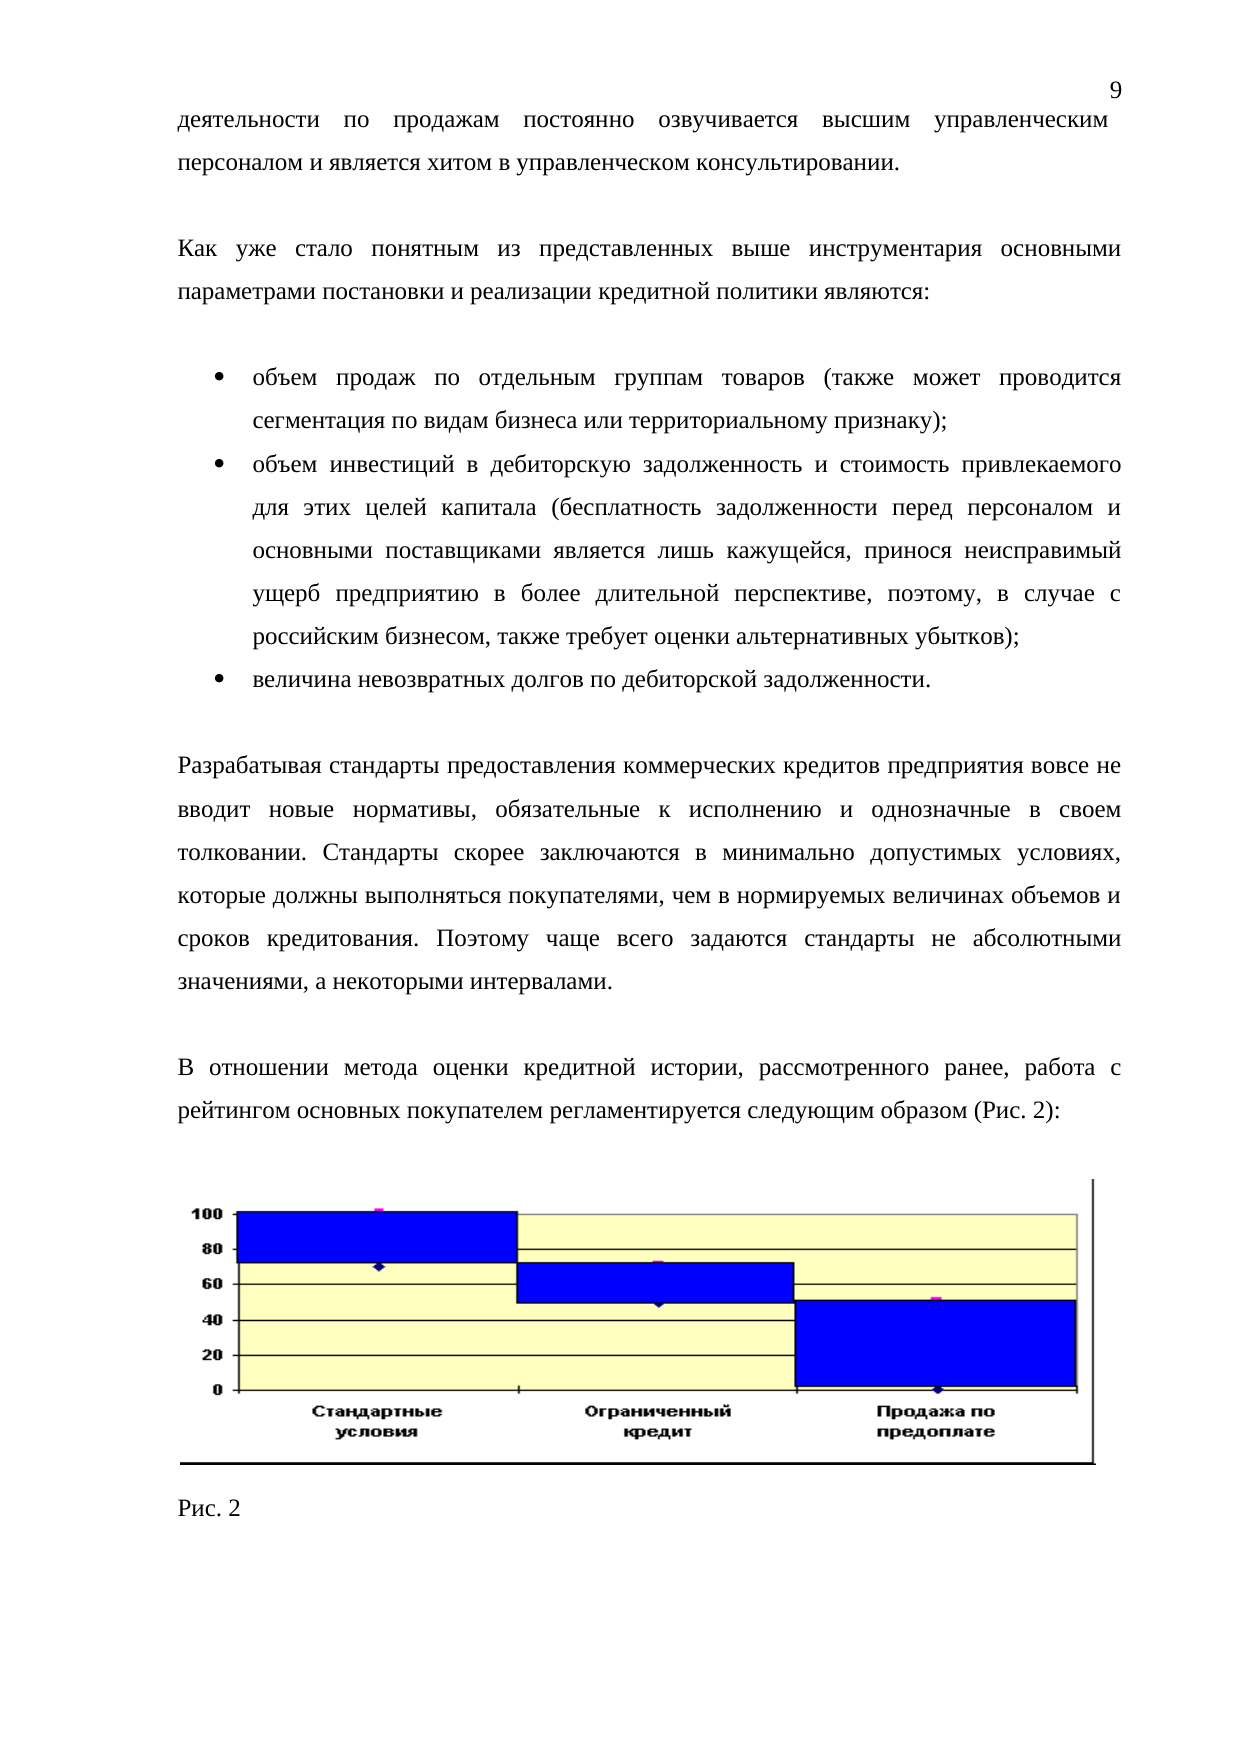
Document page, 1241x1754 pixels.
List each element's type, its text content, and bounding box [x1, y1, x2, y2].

text Разрабатывая стандарты предоставления коммерческих кредитов предприятия вовсе не вводит новые нормативы, обязательные к исполнению и однозначные в своем толковании. Стандарты скорее заключаются в минимально допустимых условиях, которые должны выполняться покупателями, чем в нормируемых величинах объемов и сроков кредитования. Поэтому чаще всего задаются стандарты не абсолютными значениями, а некоторыми интервалами. [177, 751, 1122, 995]
list объем продаж по отдельным группам товаров (также может проводится сегментация по видам бизнеса или территориальному признаку); [215, 362, 1122, 434]
text В отношении метода оценки кредитной истории, рассмотренного ранее, работа с рейтингом основных покупателем регламентируется следующим образом (Рис. 2): [177, 1052, 1122, 1124]
list объем инвестиций в дебиторскую задолженность и стоимость привлекаемого для этих целей капитала (бесплатность задолженности перед персоналом и основными поставщиками является лишь кажущейся, принося неисправимый ущерб предприятию в более длительной перспективе, поэтому, в случае с российским бизнесом, также требует оценки альтернативных убытков); [215, 449, 1122, 650]
list величина невозвратных долгов по дебиторской задолженности. [215, 664, 1122, 693]
text Как уже стало понятным из представленных выше инструментария основными параметрами постановки и реализации кредитной политики являются: [177, 233, 1122, 305]
picture [180, 1179, 1096, 1465]
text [177, 104, 1122, 176]
